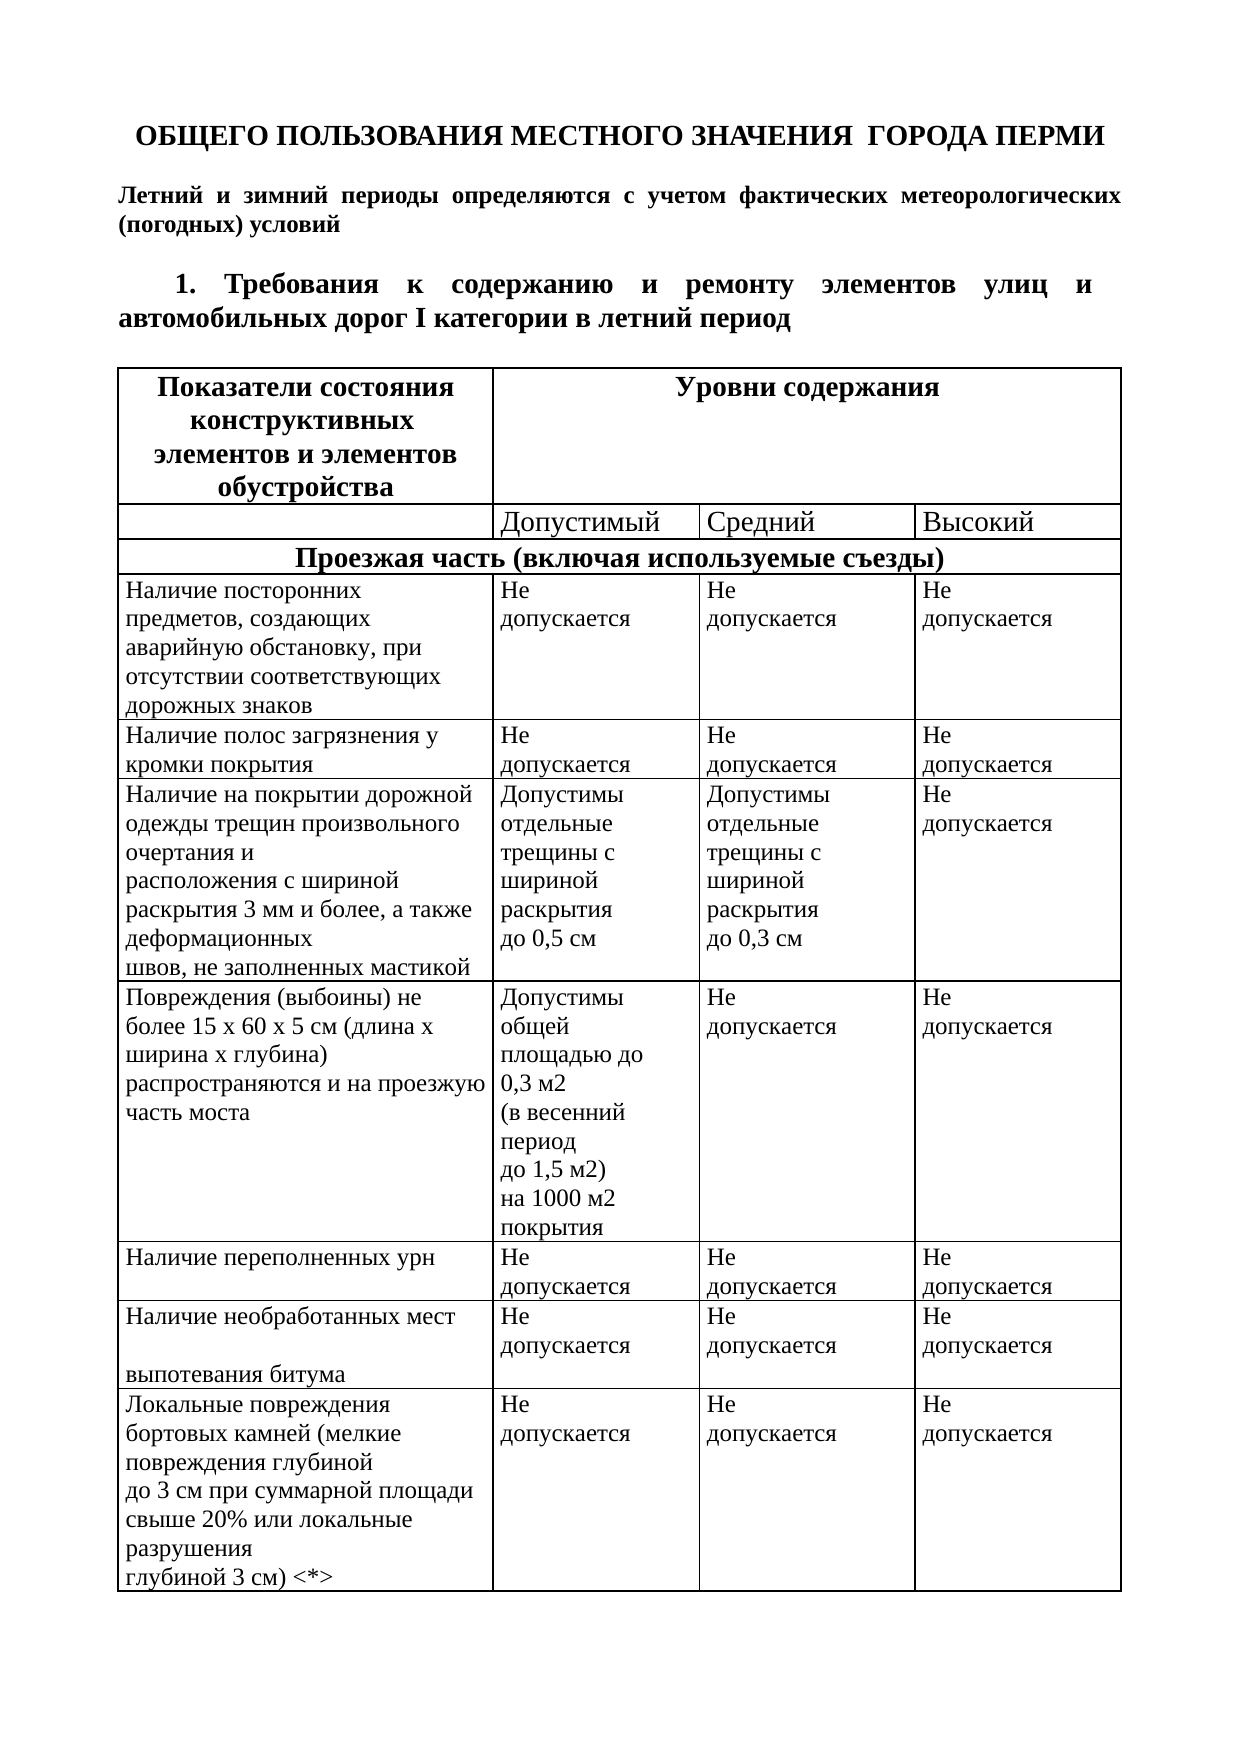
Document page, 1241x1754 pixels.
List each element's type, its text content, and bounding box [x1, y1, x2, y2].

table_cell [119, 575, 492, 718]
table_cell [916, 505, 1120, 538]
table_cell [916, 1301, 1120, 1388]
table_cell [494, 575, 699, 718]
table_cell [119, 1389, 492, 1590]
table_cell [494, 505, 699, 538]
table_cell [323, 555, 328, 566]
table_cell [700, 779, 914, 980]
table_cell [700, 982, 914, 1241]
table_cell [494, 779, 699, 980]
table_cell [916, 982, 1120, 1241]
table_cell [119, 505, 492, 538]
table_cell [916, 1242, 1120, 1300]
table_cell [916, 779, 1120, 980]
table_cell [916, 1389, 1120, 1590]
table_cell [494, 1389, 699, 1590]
text ОБЩЕГО ПОЛЬЗОВАНИЯ МЕСТНОГО ЗНАЧЕНИЯ ГОРОДА ПЕРМИ [118, 118, 1122, 152]
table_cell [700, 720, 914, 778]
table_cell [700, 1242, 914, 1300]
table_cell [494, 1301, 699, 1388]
text 1. Требования к содержанию и ремонту элементов улиц и автомобильных дорог I категории в летний период [118, 267, 1093, 334]
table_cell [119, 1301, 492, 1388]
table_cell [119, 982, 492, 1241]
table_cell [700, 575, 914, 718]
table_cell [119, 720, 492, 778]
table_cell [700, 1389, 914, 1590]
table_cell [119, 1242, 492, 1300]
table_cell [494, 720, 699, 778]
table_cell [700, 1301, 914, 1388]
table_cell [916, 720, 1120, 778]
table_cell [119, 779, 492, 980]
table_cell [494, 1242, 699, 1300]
text Летний и зимний периоды определяются с учетом фактических метеорологических (погодных) условий [118, 180, 1122, 238]
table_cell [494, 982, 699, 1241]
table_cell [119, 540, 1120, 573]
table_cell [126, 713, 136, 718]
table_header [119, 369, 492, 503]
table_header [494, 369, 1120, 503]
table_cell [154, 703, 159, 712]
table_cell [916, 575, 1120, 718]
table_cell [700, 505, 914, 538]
